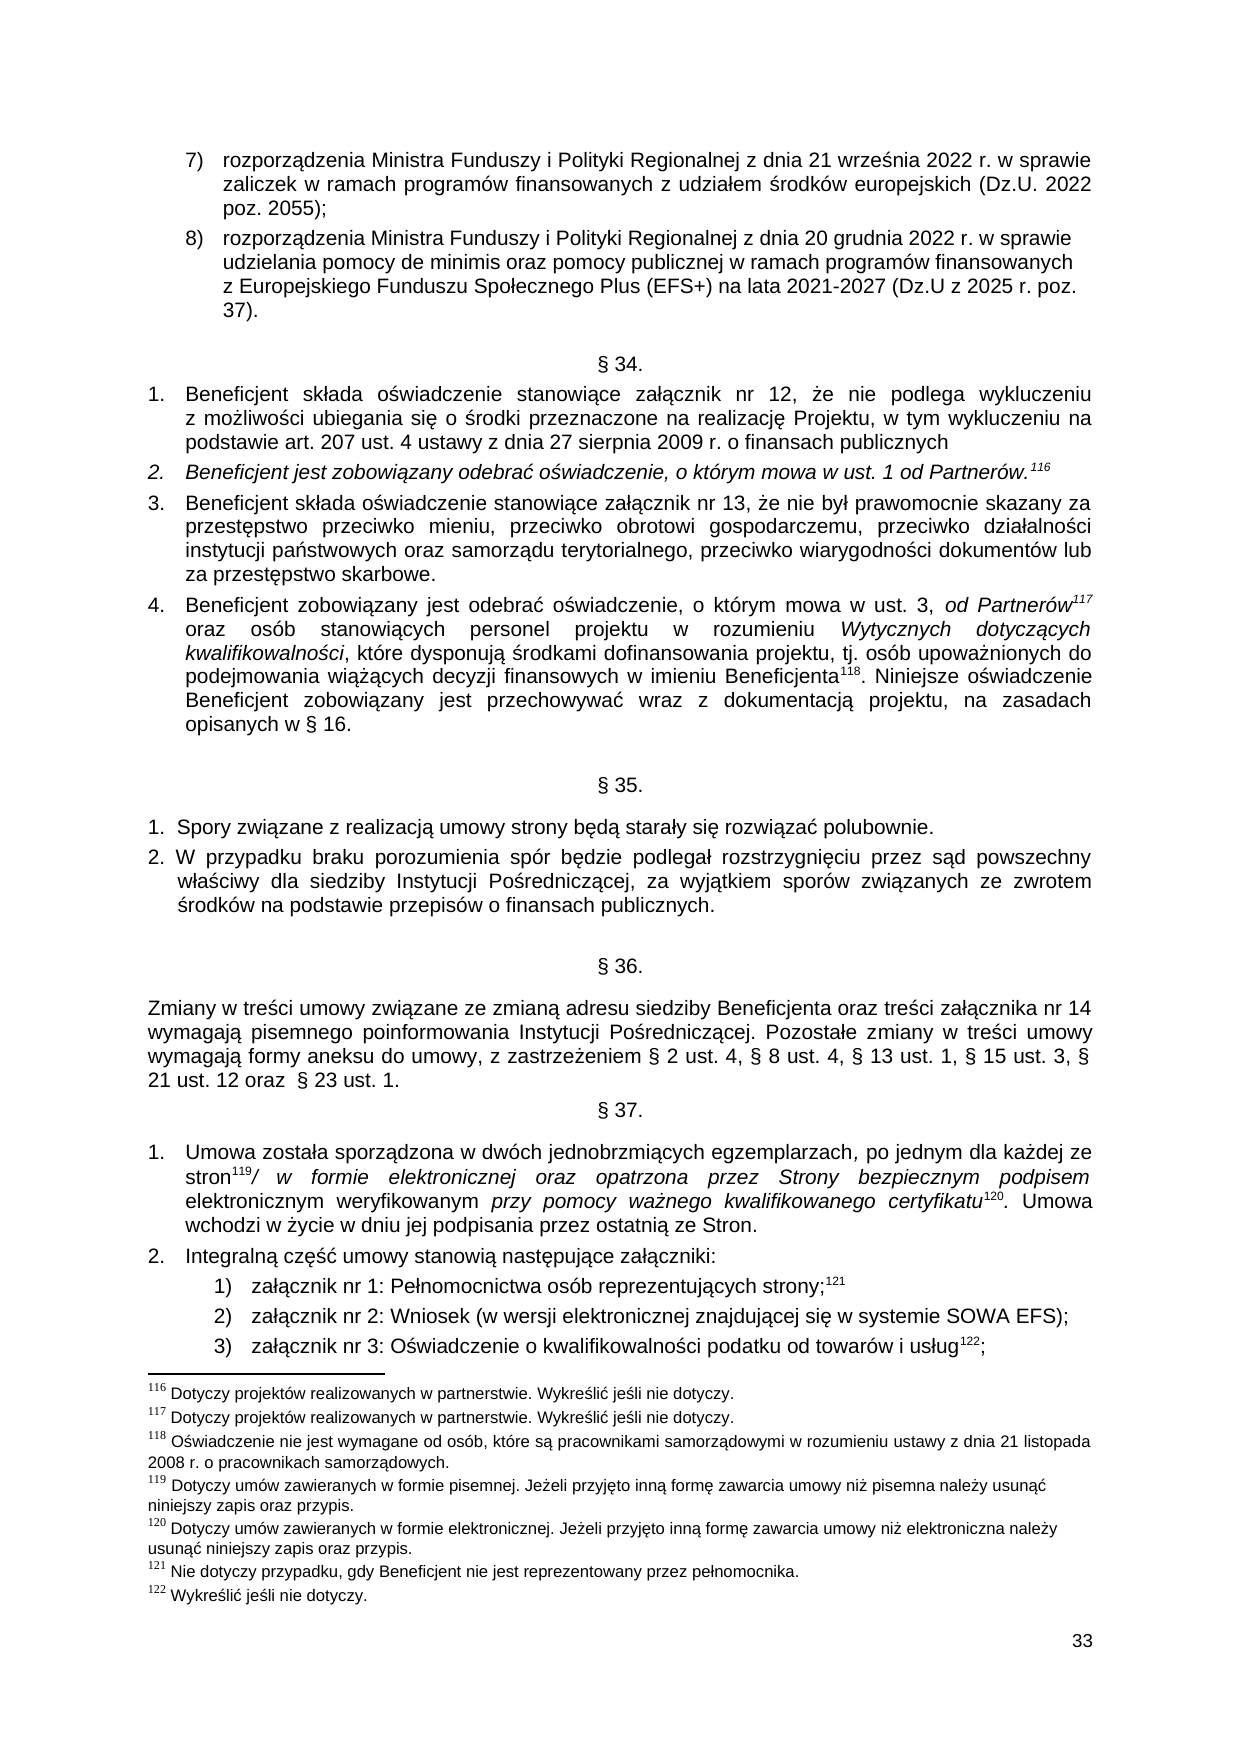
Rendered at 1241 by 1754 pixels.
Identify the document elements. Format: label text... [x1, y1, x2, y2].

list Beneficjent składa oświadczenie stanowiące załącznik nr 12, że nie podlega wykluczeniu z możliwości ubiegania się o środki przeznaczone na realizację Projektu, w tym wykluczeniu na podstawie art. 207 ust. 4 ustawy z dnia 27 sierpnia 2009 r. o finansach publicznych [148, 382, 1092, 454]
list rozporządzenia Ministra Funduszy i Polityki Regionalnej z dnia 20 grudnia 2022 r. w sprawie udzielania pomocy de minimis oraz pomocy publicznej w ramach programów finansowanych z Europejskiego Funduszu Społecznego Plus (EFS+) na lata 2021-2027 (Dz.U z 2025 r. poz. 37). [185, 226, 1092, 322]
list Umowa została sporządzona w dwóch jednobrzmiących egzemplarzach, po jednym dla każdej ze stron/ w formie elektronicznej oraz opatrzona przez Strony bezpiecznym podpisem elektronicznym weryfikowanym przy pomocy ważnego kwalifikowanego certyfikatu. Umowa wchodzi w życie w dniu jej podpisania przez ostatnią ze Stron. [148, 1140, 1092, 1237]
text 1. Spory związane z realizacją umowy strony będą starały się rozwiązać polubownie. [148, 815, 1092, 839]
text Zmiany w treści umowy związane ze zmianą adresu siedziby Beneficjenta oraz treści załącznika nr 14 wymagają pisemnego poinformowania Instytucji Pośredniczącej. Pozostałe zmiany w treści umowy wymagają formy aneksu do umowy, z zastrzeżeniem § 2 ust. 4, § 8 ust. 4, § 13 ust. 1, § 15 ust. 3, § 21 ust. 12 oraz § 23 ust. 1. [148, 996, 1092, 1091]
list rozporządzenia Ministra Funduszy i Polityki Regionalnej z dnia 21 września 2022 r. w sprawie zaliczek w ramach programów finansowanych z udziałem środków europejskich (Dz.U. 2022 poz. 2055); [185, 148, 1092, 219]
list Integralną część umowy stanowią następujące załączniki: [148, 1243, 1092, 1267]
list załącznik nr 1: Pełnomocnictwa osób reprezentujących strony; [214, 1274, 1092, 1298]
text 2. W przypadku braku porozumienia spór będzie podlegał rozstrzygnięciu przez sąd powszechny właściwy dla siedziby Instytucji Pośredniczącej, za wyjątkiem sporów związanych ze zwrotem środków na podstawie przepisów o finansach publicznych. [148, 845, 1092, 917]
text § 35. [148, 773, 1092, 797]
list Beneficjent zobowiązany jest odebrać oświadczenie, o którym mowa w ust. 3, od Partnerów oraz osób stanowiących personel projektu w rozumieniu Wytycznych dotyczących kwalifikowalności, które dysponują środkami dofinansowania projektu, tj. osób upoważnionych do podejmowania wiążących decyzji finansowych w imieniu Beneficjenta. Niniejsze oświadczenie Beneficjent zobowiązany jest przechowywać wraz z dokumentacją projektu, na zasadach opisanych w § 16. [148, 592, 1092, 736]
text § 34. [148, 352, 1092, 376]
list Beneficjent składa oświadczenie stanowiące załącznik nr 13, że nie był prawomocnie skazany za przestępstwo przeciwko mieniu, przeciwko obrotowi gospodarczemu, przeciwko działalności instytucji państwowych oraz samorządu terytorialnego, przeciwko wiarygodności dokumentów lub za przestępstwo skarbowe. [148, 490, 1092, 586]
list załącznik nr 3: Oświadczenie o kwalifikowalności podatku od towarów i usług; [214, 1334, 1092, 1358]
text § 36. [148, 953, 1092, 977]
text § 37. [148, 1098, 1092, 1122]
list załącznik nr 2: Wniosek (w wersji elektronicznej znajdującej się w systemie SOWA EFS); [214, 1304, 1092, 1328]
list Beneficjent jest zobowiązany odebrać oświadczenie, o którym mowa w ust. 1 od Partnerów. [148, 460, 1092, 484]
